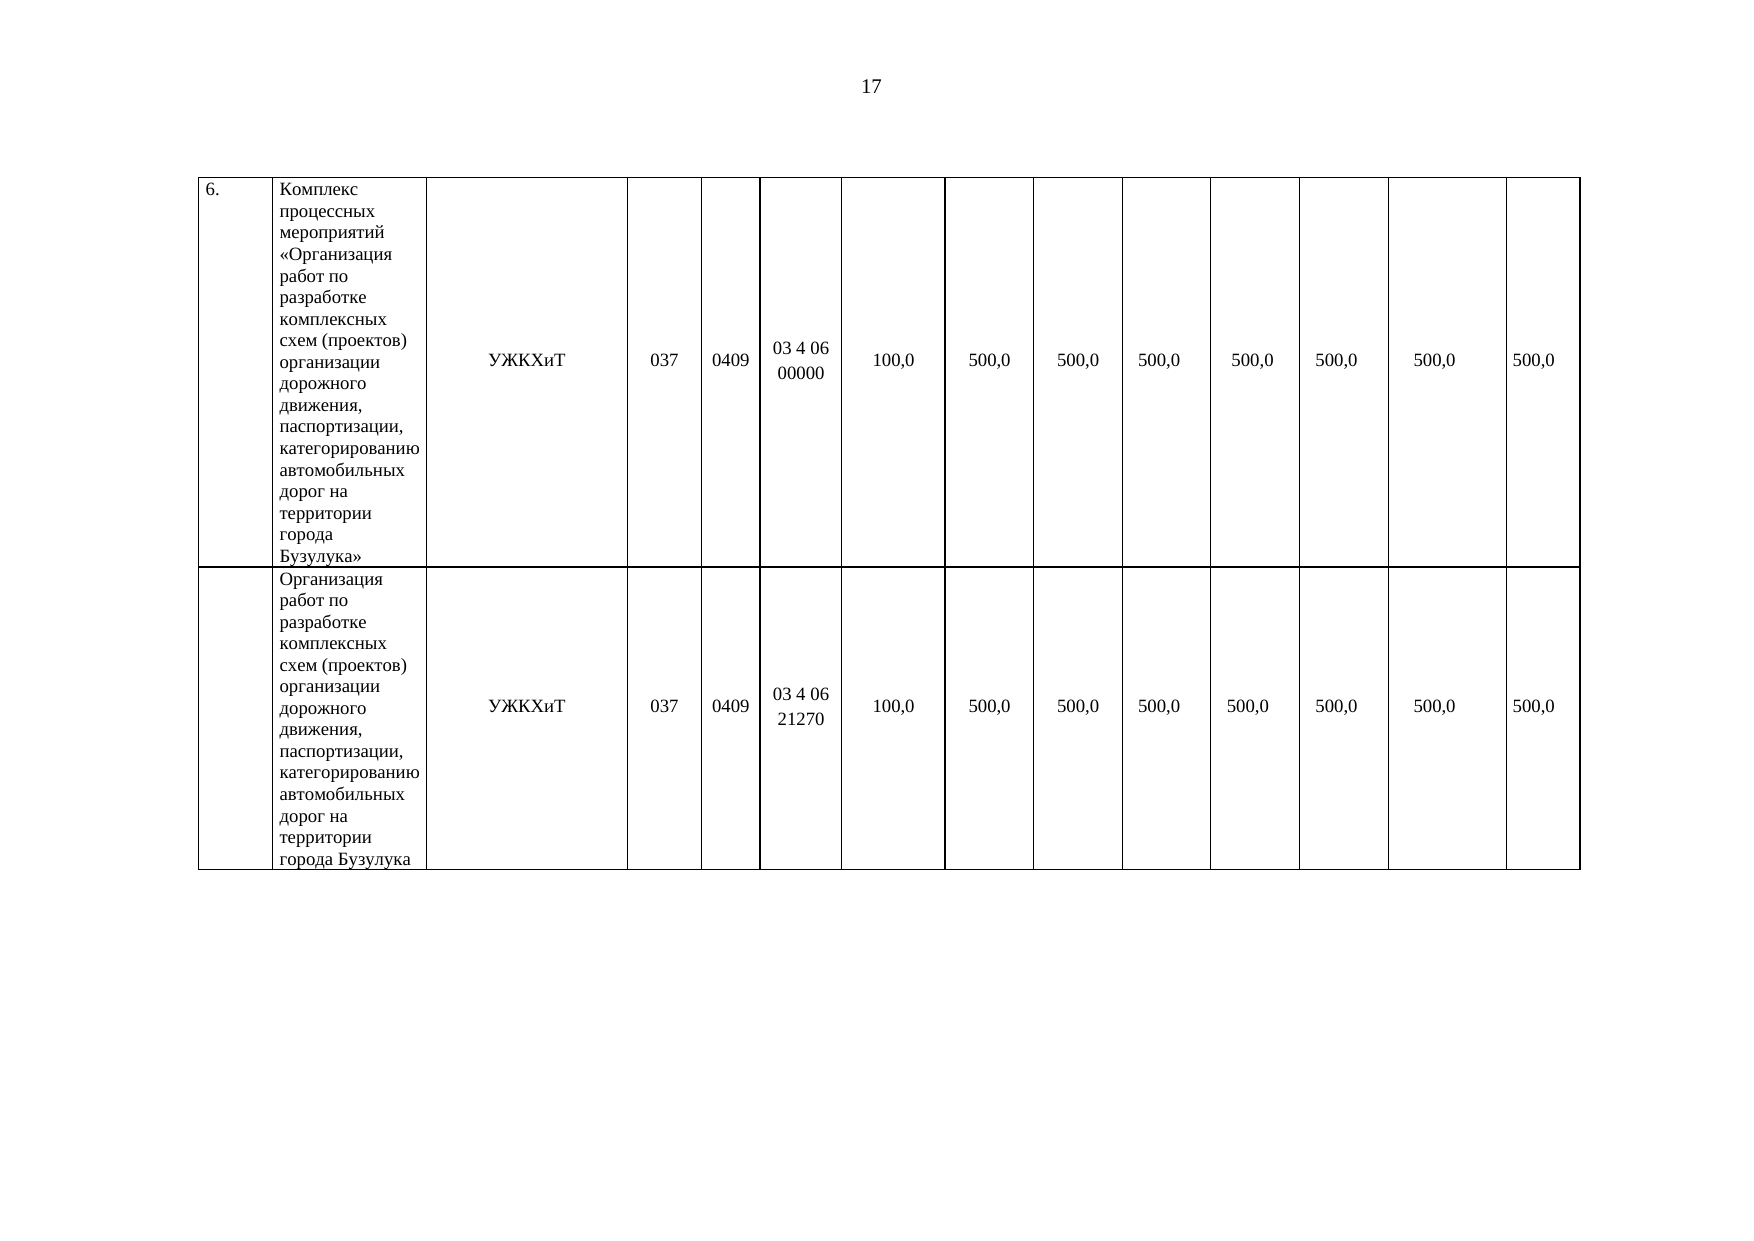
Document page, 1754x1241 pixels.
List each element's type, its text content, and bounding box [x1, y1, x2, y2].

table_cell 500,0 [1211, 178, 1299, 566]
table_cell 500,0 [1300, 178, 1388, 566]
table_cell 500,0 [1300, 568, 1388, 869]
table_cell 03 4 06 00000 [761, 178, 841, 566]
table_cell 0409 [702, 568, 759, 869]
table_cell УЖКХиТ [427, 178, 627, 566]
table_cell 037 [628, 178, 701, 566]
table_cell 6. [199, 178, 272, 566]
table_cell 500,0 [1034, 178, 1122, 566]
table_cell 500,0 [1389, 178, 1506, 566]
table_cell 500,0 [1507, 568, 1579, 869]
table_cell 500,0 [946, 568, 1033, 869]
table_cell 500,0 [1034, 568, 1122, 869]
table_cell 500,0 [1389, 568, 1506, 869]
table_cell 500,0 [1507, 178, 1579, 566]
table_cell Комплекс процессных мероприятий «Организация работ по разработке комплексных схем (проектов) организации дорожного движения, паспортизации, категорированию автомобильных дорог на территории города Бузулука» [273, 178, 426, 566]
table_cell 037 [628, 568, 701, 869]
table_cell 03 4 06 21270 [761, 568, 841, 869]
table_cell 500,0 [1211, 568, 1299, 869]
table_cell 500,0 [1123, 178, 1210, 566]
table_cell 100,0 [842, 178, 944, 566]
table_cell 100,0 [842, 568, 944, 869]
table_cell [199, 568, 272, 869]
table_cell 500,0 [1123, 568, 1210, 869]
table_cell УЖКХиТ [427, 568, 627, 869]
table_cell Организация работ по разработке комплексных схем (проектов) организации дорожного движения, паспортизации, категорированию автомобильных дорог на территории города Бузулука [273, 568, 426, 869]
table_cell 0409 [702, 178, 759, 566]
table_cell 500,0 [946, 178, 1033, 566]
